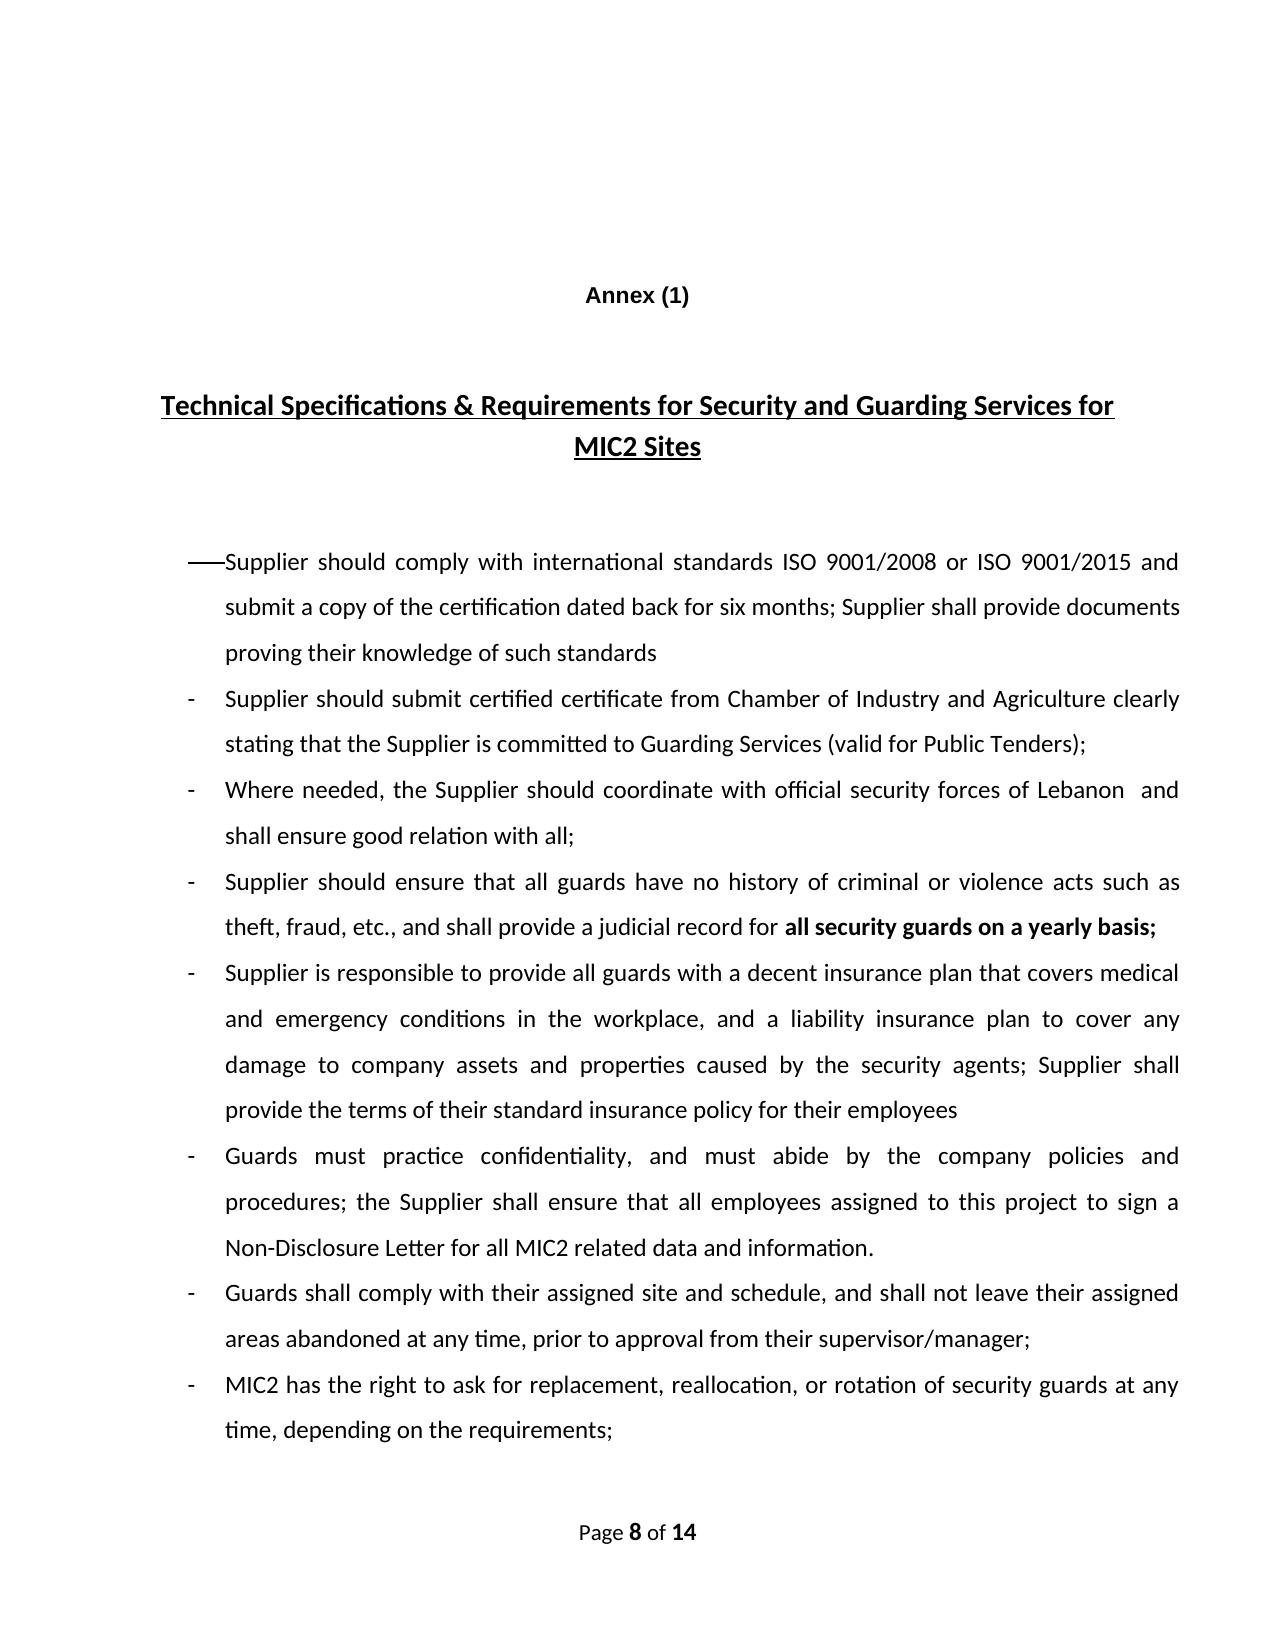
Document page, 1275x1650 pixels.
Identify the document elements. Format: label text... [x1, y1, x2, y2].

text Annex (1) [150, 282, 1125, 308]
list Where needed, the Supplier should coordinate with official security forces of Lebanon and shall ensure good relation with all; [187, 774, 1181, 851]
list MIC2 has the right to ask for replacement, reallocation, or rotation of security guards at any time, depending on the requirements; [187, 1369, 1181, 1445]
list Supplier should submit certified certificate from Chamber of Industry and Agriculture clearly stating that the Supplier is committed to Guarding Services (valid for Public Tenders); [187, 683, 1181, 759]
list Supplier should ensure that all guards have no history of criminal or violence acts such as theft, fraud, etc., and shall provide a judicial record for all security guards on a yearly basis; [187, 866, 1181, 942]
text Technical Specifications & Requirements for Security and Guarding Services for MIC2 Sites [150, 387, 1125, 464]
list Supplier should comply with international standards ISO 9001/2008 or ISO 9001/2015 and submit a copy of the certification dated back for six months; Supplier shall provide documents proving their knowledge of such standards [187, 546, 1181, 668]
list Guards shall comply with their assigned site and schedule, and shall not leave their assigned areas abandoned at any time, prior to approval from their supervisor/manager; [187, 1277, 1181, 1354]
list Supplier is responsible to provide all guards with a decent insurance plan that covers medical and emergency conditions in the workplace, and a liability insurance plan to cover any damage to company assets and properties caused by the security agents; Supplier shall provide the terms of their standard insurance policy for their employees [187, 957, 1181, 1125]
list Guards must practice confidentiality, and must abide by the company policies and procedures; the Supplier shall ensure that all employees assigned to this project to sign a Non-Disclosure Letter for all MIC2 related data and information. [187, 1140, 1181, 1262]
